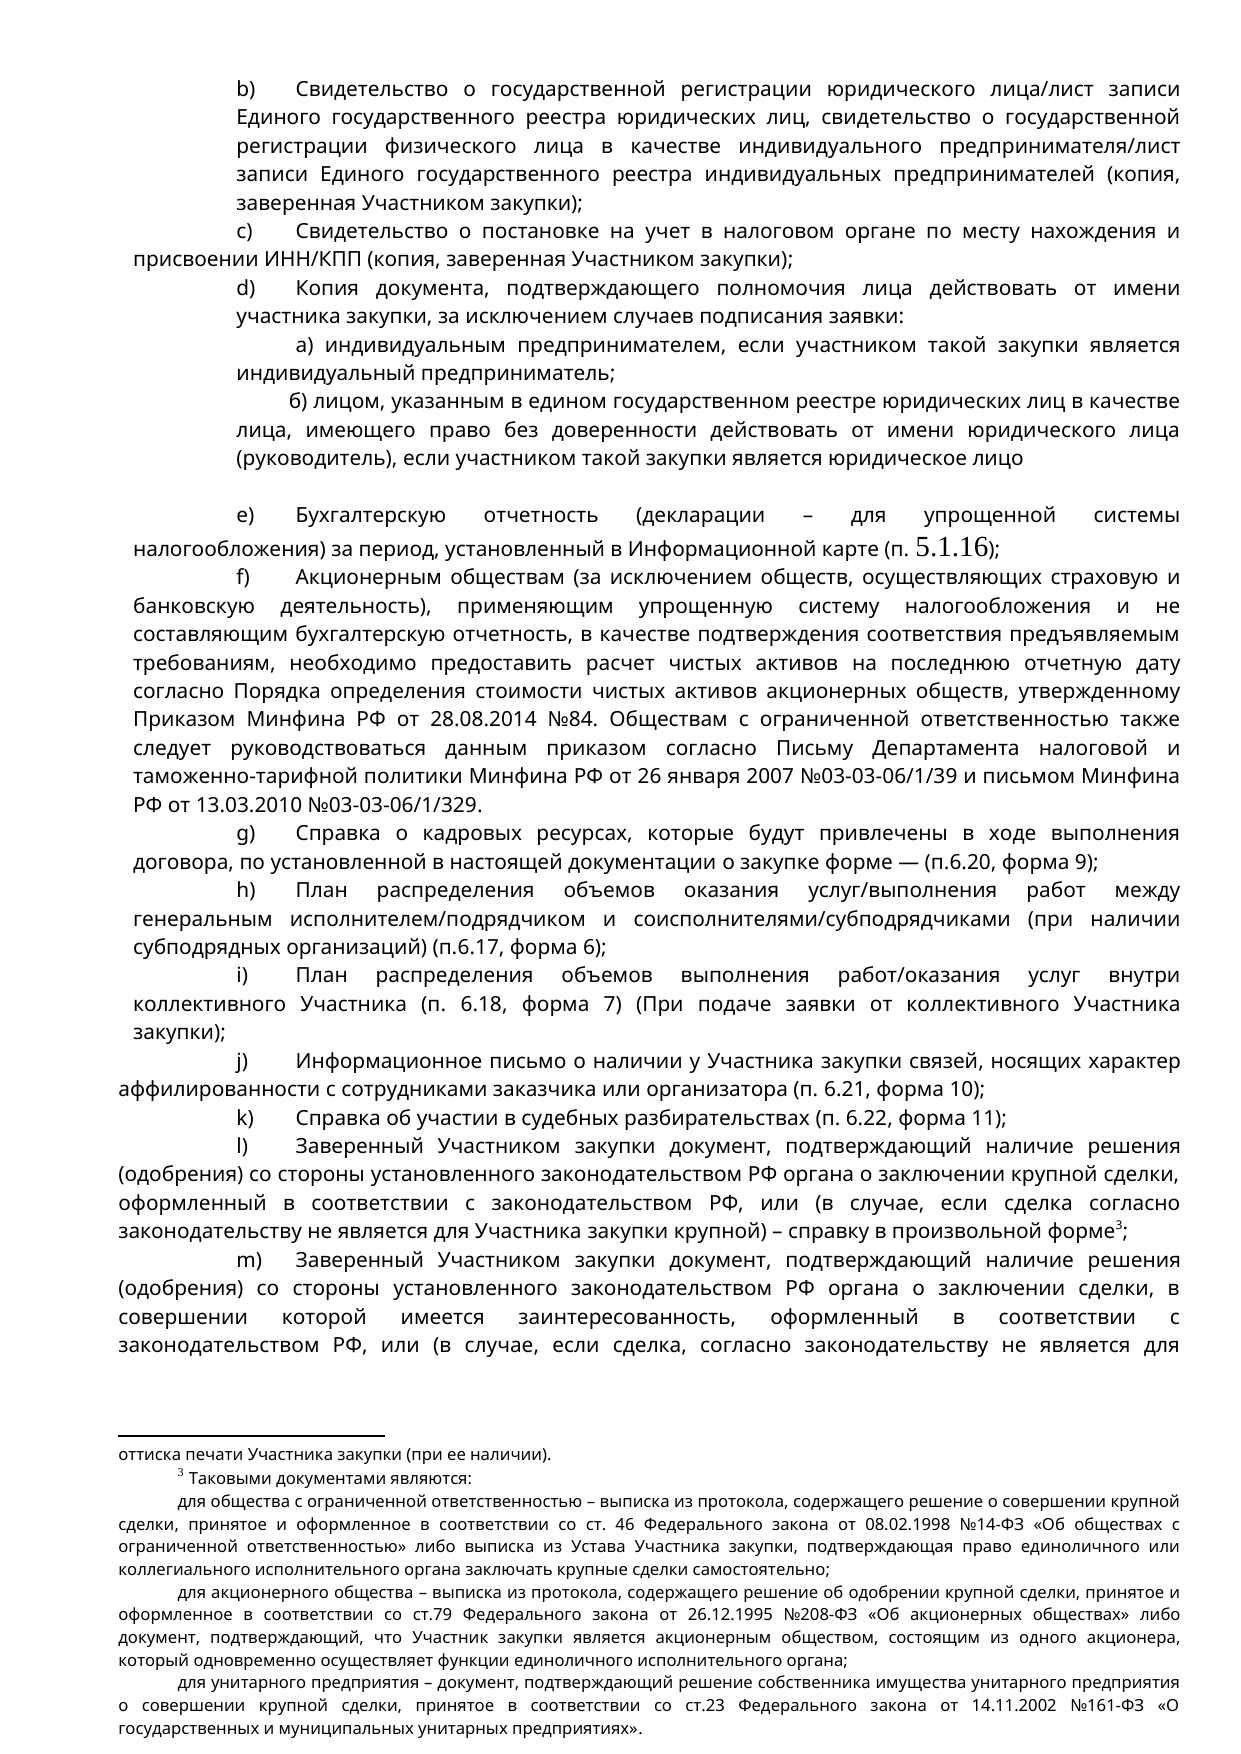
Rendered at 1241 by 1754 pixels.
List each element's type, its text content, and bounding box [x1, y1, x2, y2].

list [118, 1245, 1181, 1359]
list Свидетельство о постановке на учет в налоговом органе по месту нахождения и присвоении ИНН/КПП (копия, заверенная Участником закупки); [133, 216, 1181, 273]
list Акционерным обществам (за исключением обществ, осуществляющих страховую и банковскую деятельность), применяющим упрощенную систему налогообложения и не составляющим бухгалтерскую отчетность, в качестве подтверждения соответствия предъявляемым требованиям, необходимо предоставить расчет чистых активов на последнюю отчетную дату согласно Порядка определения стоимости чистых активов акционерных обществ, утвержденному Приказом Минфина РФ от 28.08.2014 №84. Обществам с ограниченной ответственностью также следует руководствоваться данным приказом согласно Письму Департамента налоговой и таможенно-тарифной политики Минфина РФ от 26 января 2007 №03-03-06/1/39 и письмом Минфина РФ от 13.03.2010 №03-03-06/1/329. [133, 562, 1181, 818]
list Бухгалтерскую отчетность (декларации – для упрощенной системы налогообложения) за период, установленный в Информационной карте (п. 5.1.16); [133, 500, 1181, 562]
text б) лицом, указанным в едином государственном реестре юридических лиц в качестве лица, имеющего право без доверенности действовать от имени юридического лица (руководитель), если участником такой закупки является юридическое лицо [236, 387, 1181, 472]
list Справка об участии в судебных разбирательствах (п. 6.11, форма 11); [118, 1103, 1181, 1131]
list Заверенный Участником закупки документ, подтверждающий наличие решения (одобрения) со стороны установленного законодательством РФ органа о заключении крупной сделки, оформленный в соответствии с законодательством РФ, или (в случае, если сделка согласно законодательству не является для Участника закупки крупной) – справку в произвольной форме; [118, 1131, 1181, 1245]
list Свидетельство о государственной регистрации юридического лица/лист записи Единого государственного реестра юридических лиц, свидетельство о государственной регистрации физического лица в качестве индивидуального предпринимателя/лист записи Единого государственного реестра индивидуальных предпринимателей (копия, заверенная Участником закупки); [236, 74, 1181, 216]
list План распределения объемов оказания услуг/выполнения работ между генеральным исполнителем/подрядчиком и соисполнителями/субподрядчиками (при наличии субподрядных организаций) (п.6.6, форма 6); [133, 875, 1181, 961]
list Копия документа, подтверждающего полномочия лица действовать от имени участника закупки, за исключением случаев подписания заявки: [236, 273, 1181, 330]
text а) индивидуальным предпринимателем, если участником такой закупки является индивидуальный предприниматель; [236, 330, 1181, 387]
list Справка о кадровых ресурсах, которые будут привлечены в ходе выполнения договора, по установленной в настоящей документации о закупке форме — (п.6.9, форма 9); [133, 818, 1181, 875]
list План распределения объемов выполнения работ/оказания услуг внутри коллективного Участника (п. 6.7, форма 7) (При подаче заявки от коллективного Участника закупки); [133, 961, 1181, 1046]
list Информационное письмо о наличии у Участника закупки связей, носящих характер аффилированности с сотрудниками заказчика или организатора (п. 6.10, форма 10); [118, 1046, 1181, 1103]
